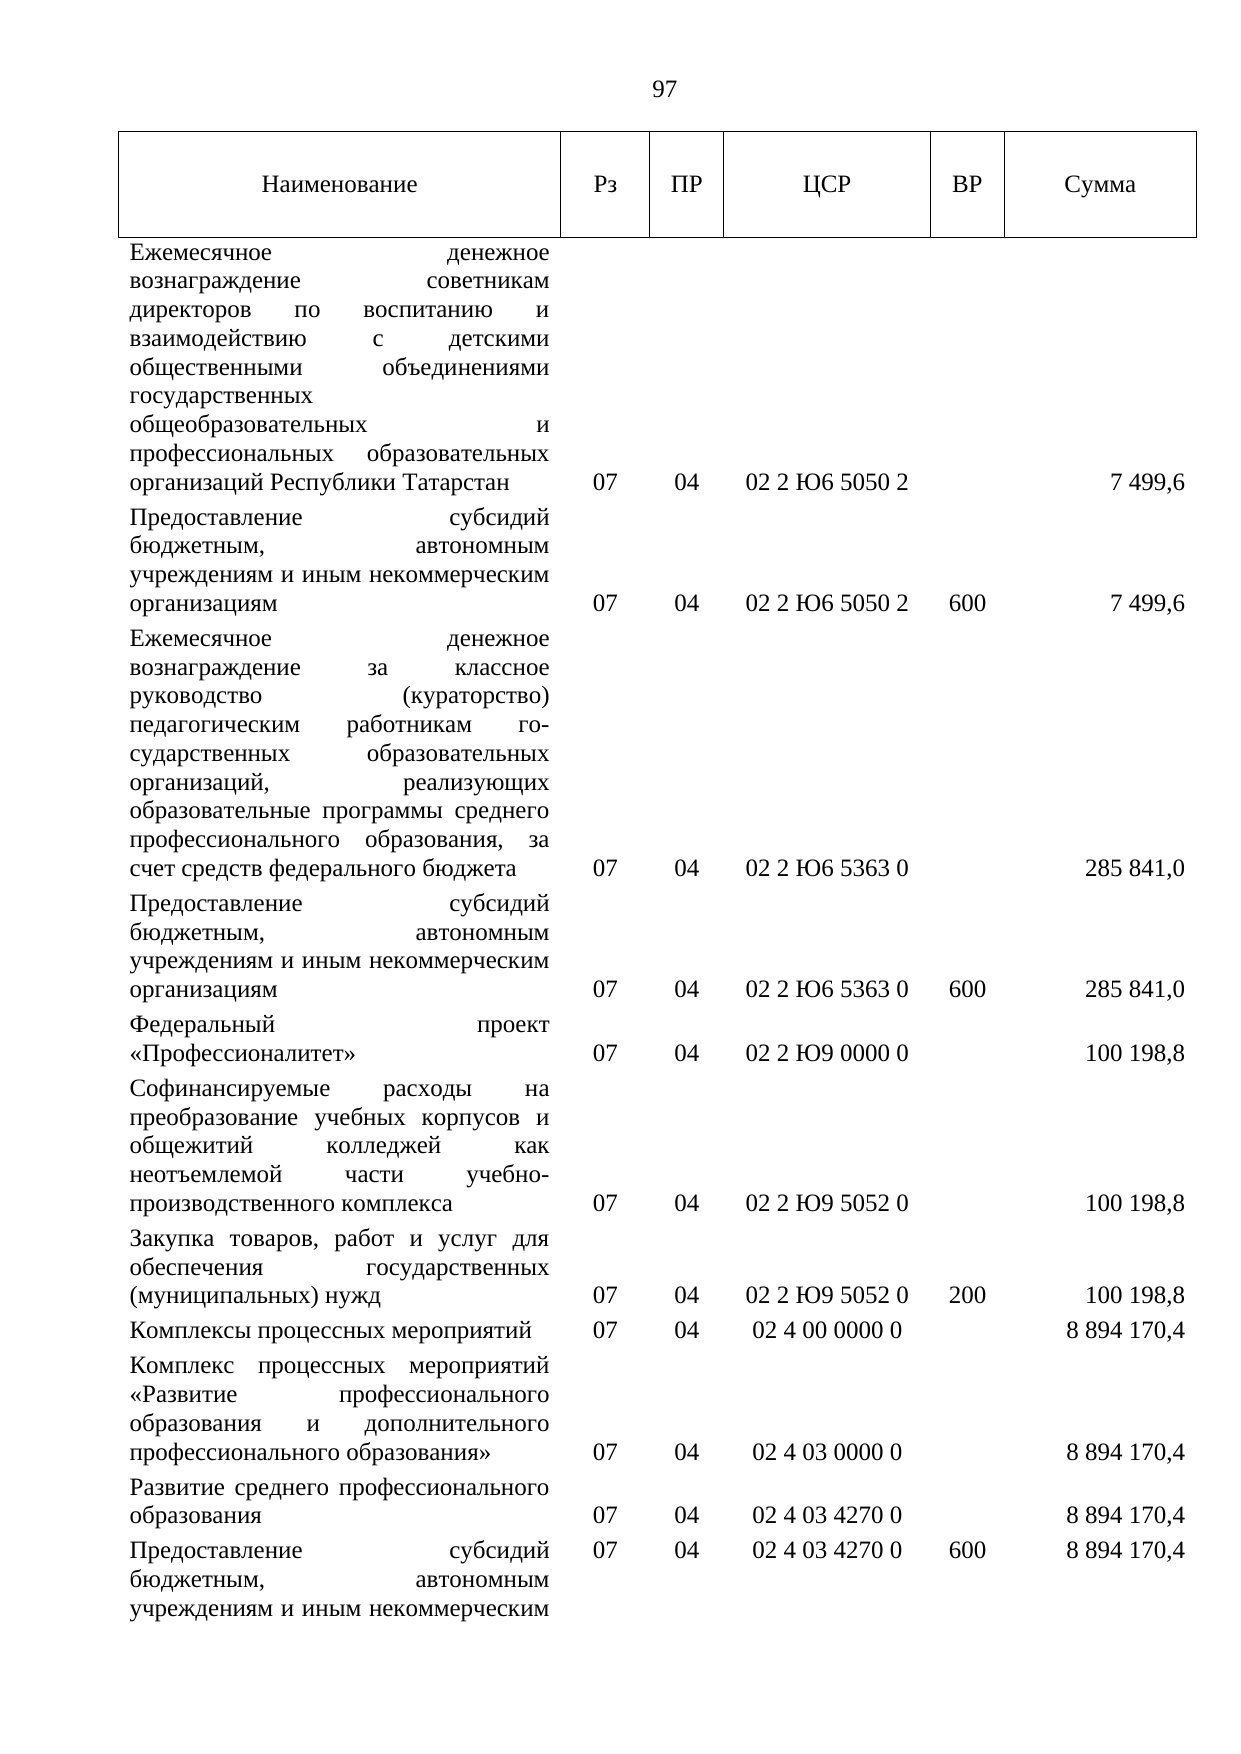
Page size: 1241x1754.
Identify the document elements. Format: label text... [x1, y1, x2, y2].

table_header Рз [561, 132, 649, 237]
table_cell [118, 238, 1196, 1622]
table_header Наименование [119, 132, 560, 237]
table_header Сумма [1005, 132, 1196, 237]
table_header ПР [650, 132, 723, 237]
table_header ЦСР [724, 132, 930, 237]
table_header ВР [931, 132, 1004, 237]
